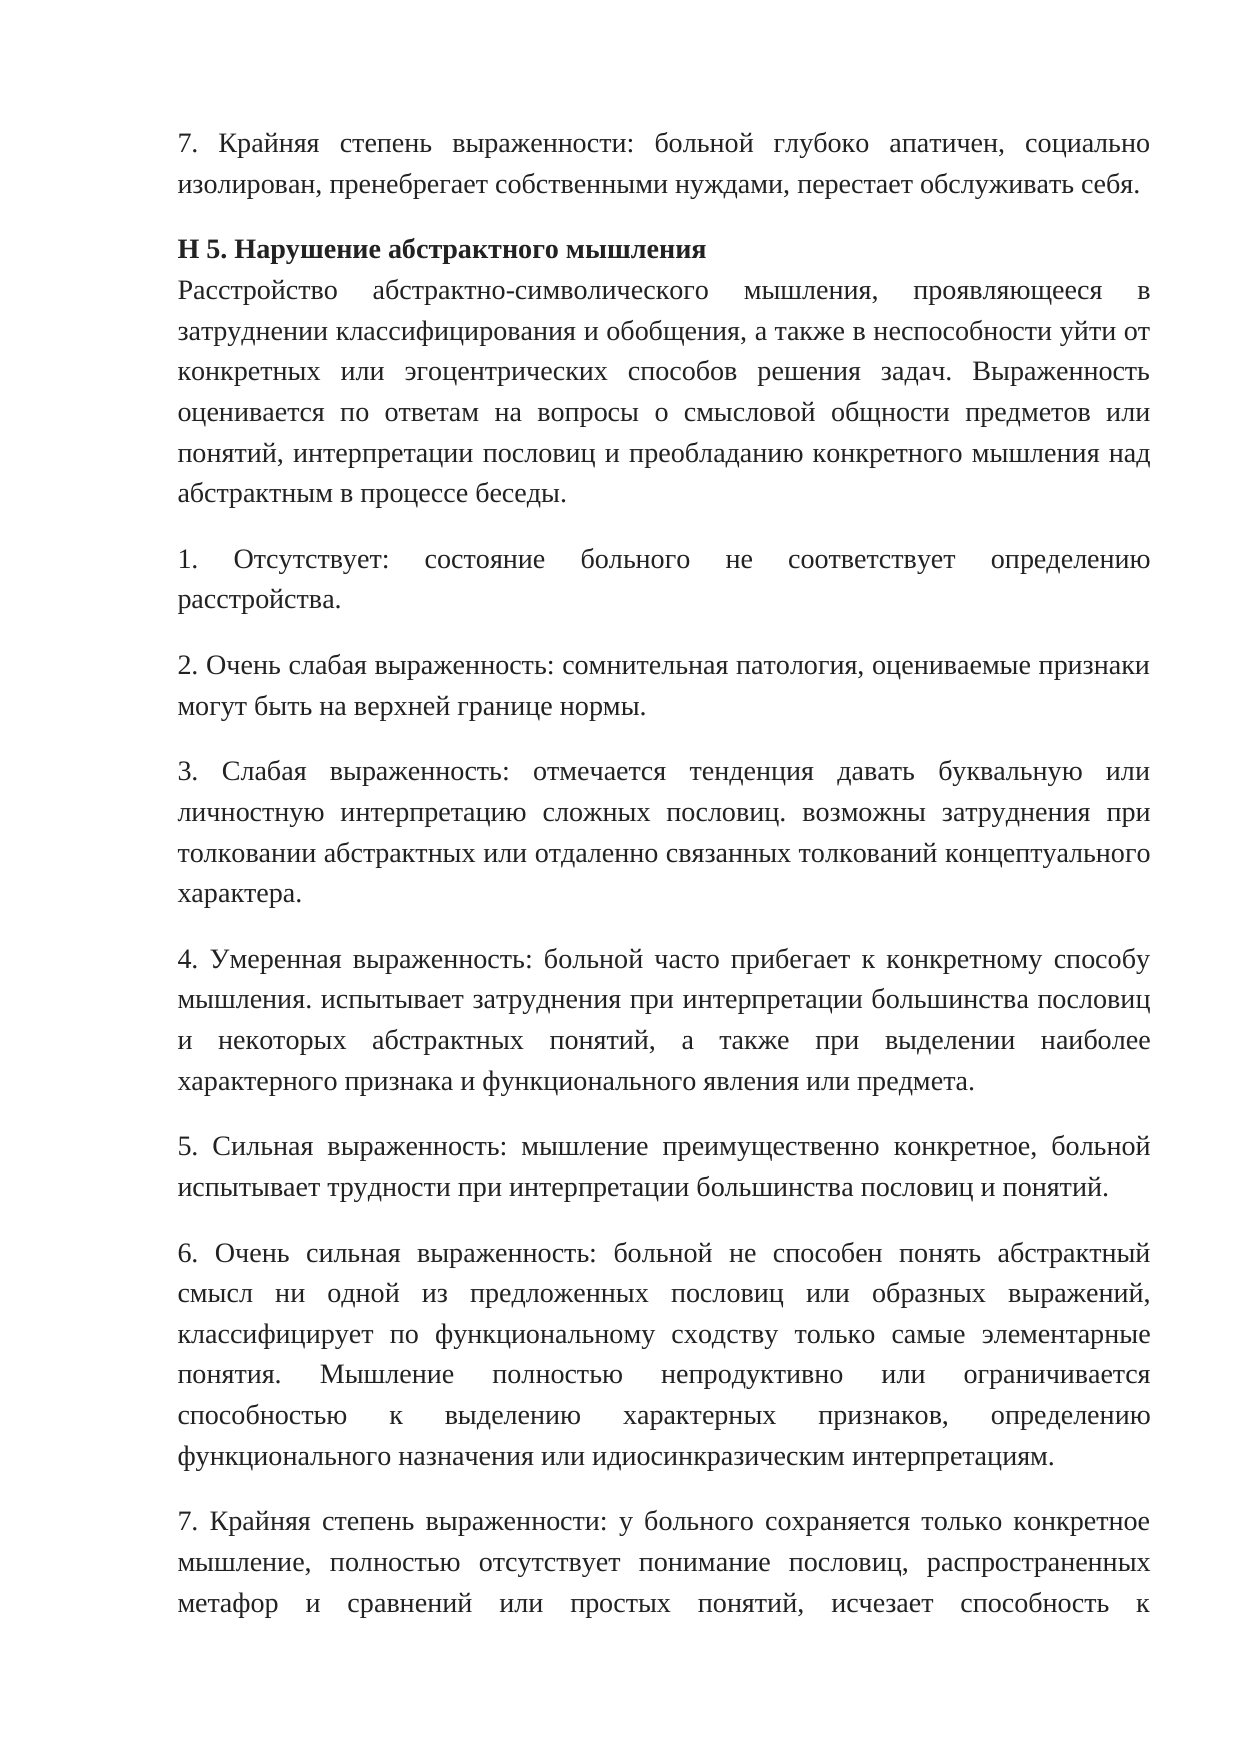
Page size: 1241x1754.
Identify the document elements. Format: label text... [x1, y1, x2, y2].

text 5. Сильная выраженность: мышление преимущественно конкретное, больной испытывает трудности при интерпретации большинства пословиц и понятий. [177, 1121, 1152, 1202]
text 1. Отсутствует: состояние больного не соответствует определению расстройства. [177, 534, 1152, 615]
text 4. Умеренная выраженность: больной часто прибегает к конкретному способу мышления. испытывает затруднения при интерпретации большинства пословиц и некоторых абстрактных понятий, а также при выделении наиболее характерного признака и функционального явления или предмета. [177, 934, 1152, 1096]
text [177, 1496, 1152, 1618]
text 7. Крайняя степень выраженности: больной глубоко апатичен, социально изолирован, пренебрегает собственными нуждами, перестает обслуживать себя. [177, 118, 1152, 199]
text 2. Очень слабая выраженность: сомнительная патология, оцениваемые признаки могут быть на верхней границе нормы. [177, 640, 1152, 721]
text Н 5. Нарушение абстрактного мышления [177, 224, 1152, 265]
text 3. Слабая выраженность: отмечается тенденция давать буквальную или личностную интерпретацию сложных пословиц. возможны затруднения при толковании абстрактных или отдаленно связанных толкований концептуального характера. [177, 746, 1152, 909]
text 6. Очень сильная выраженность: больной не способен понять абстрактный смысл ни одной из предложенных пословиц или образных выражений, классифицирует по функциональному сходству только самые элементарные понятия. Мышление полностью непродуктивно или ограничивается способностью к выделению характерных признаков, определению функционального назначения или идиосинкразическим интерпретациям. [177, 1227, 1152, 1471]
text Расстройство абстрактно-символического мышления, проявляющееся в затруднении классифицирования и обобщения, а также в неспособности уйти от конкретных или эгоцентрических способов решения задач. Выраженность оценивается по ответам на вопросы о смысловой общности предметов или понятий, интерпретации пословиц и преобладанию конкретного мышления над абстрактным в процессе беседы. [177, 265, 1152, 509]
